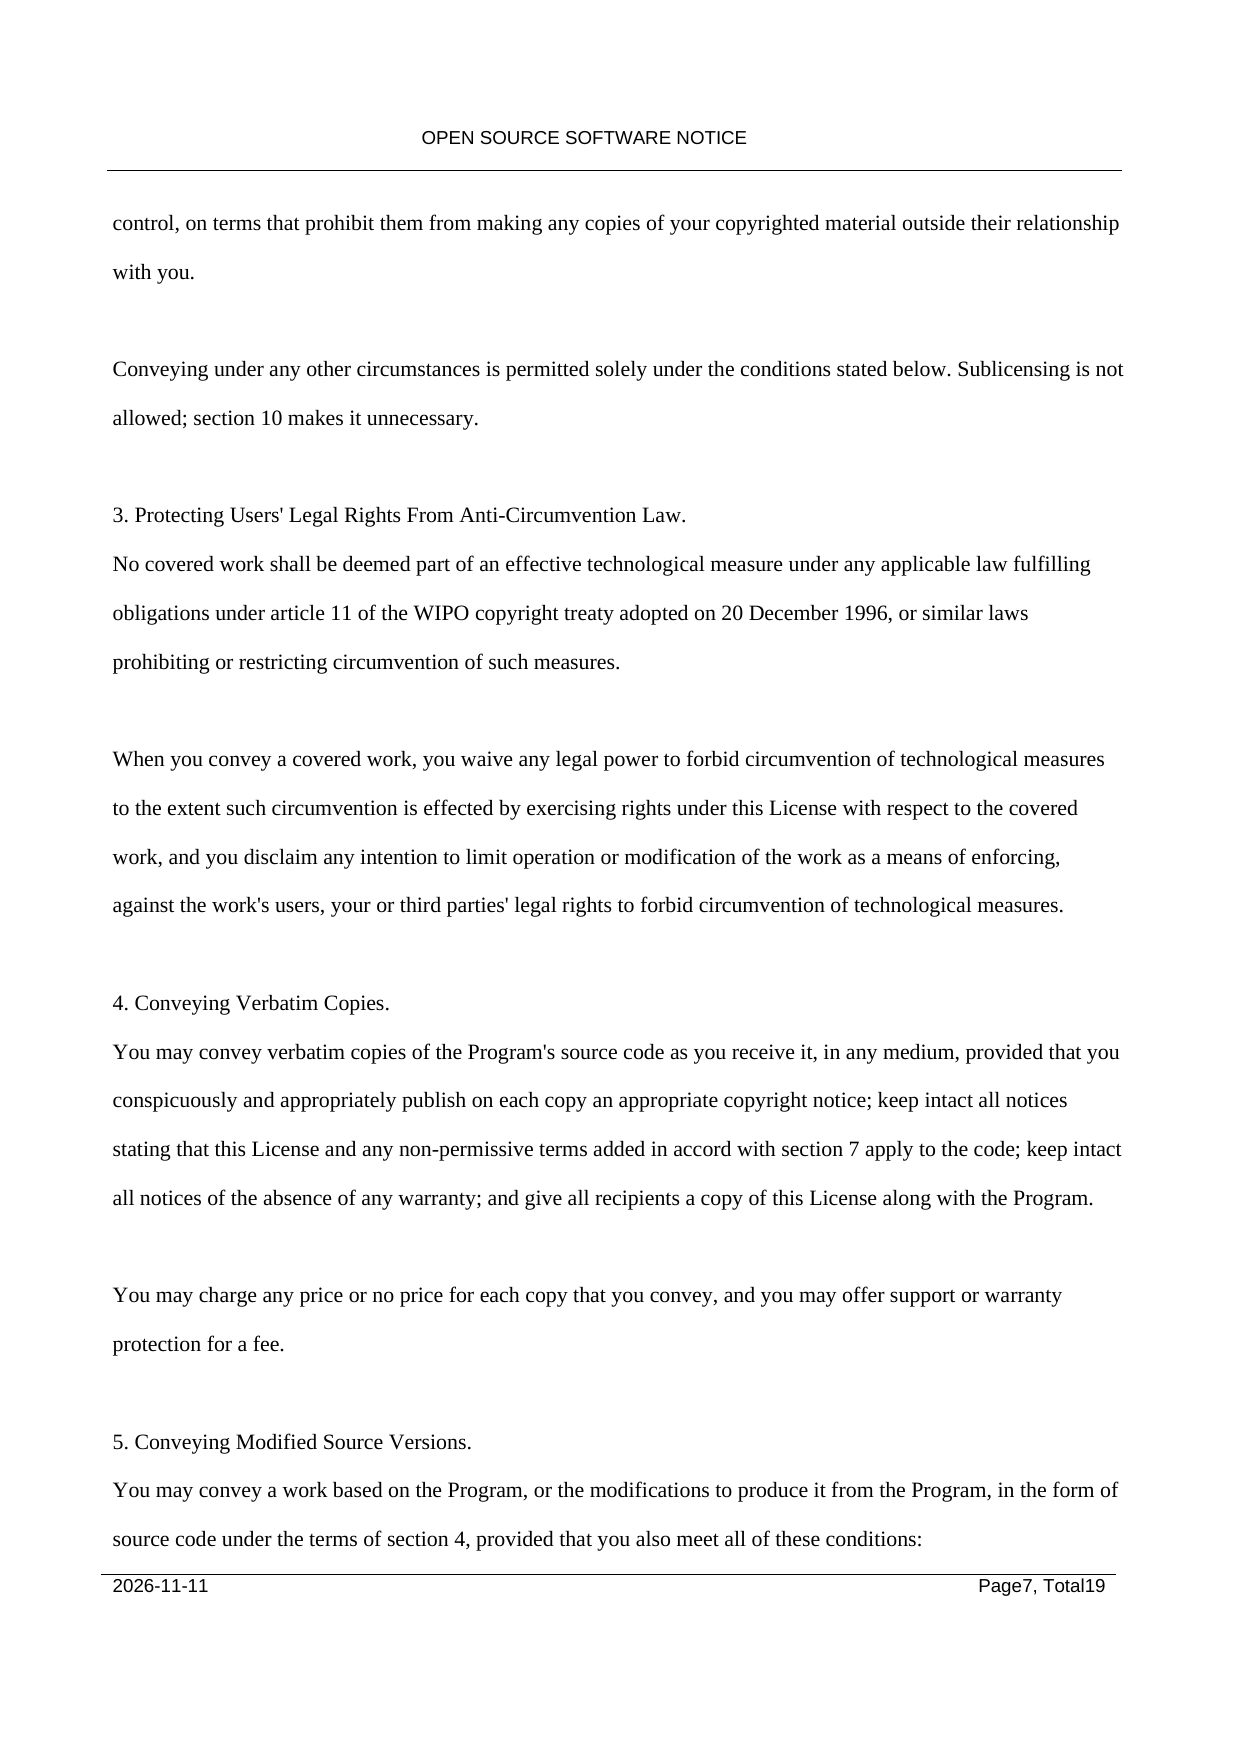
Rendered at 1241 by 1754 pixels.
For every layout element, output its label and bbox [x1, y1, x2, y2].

text [112, 206, 1128, 1555]
